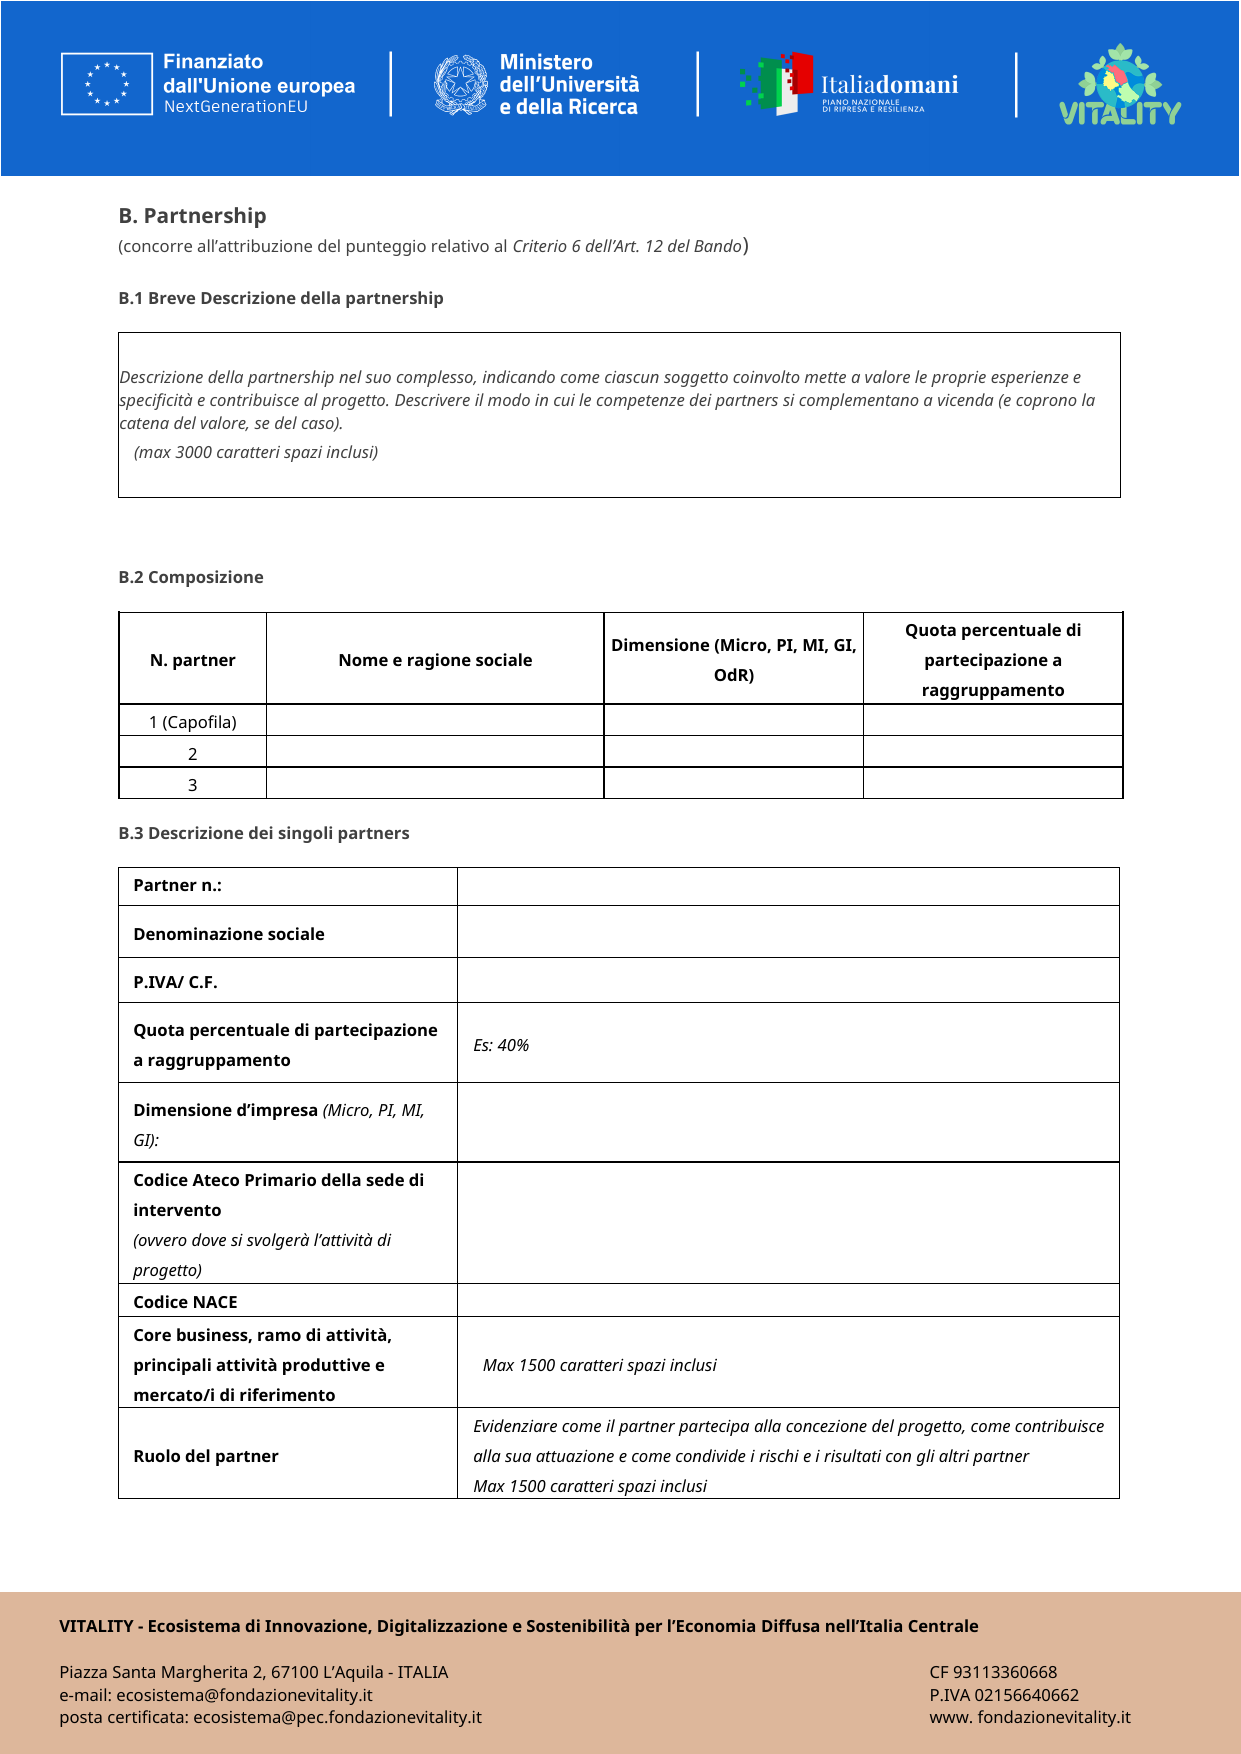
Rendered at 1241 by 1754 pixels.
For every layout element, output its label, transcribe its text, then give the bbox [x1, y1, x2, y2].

table_cell [605, 768, 863, 798]
table_cell Quota percentuale di partecipazione a raggruppamento [119, 1003, 457, 1082]
table_cell [864, 736, 1122, 766]
table_cell [267, 768, 603, 798]
table_cell Core business, ramo di attività, principali attività produttive e mercato/i di riferimento [119, 1317, 457, 1407]
picture [1, 1, 1239, 176]
text B.3 Descrizione dei singoli partners [118, 822, 1122, 844]
table_cell Evidenziare come il partner partecipa alla concezione del progetto, come contribuisce alla sua attuazione e come condivide i rischi e i risultati con gli altri partner Max 1500 caratteri spazi inclusi [458, 1408, 1119, 1498]
table_cell Es: 40% [458, 1003, 1119, 1082]
table_cell 2 [120, 736, 266, 766]
table_header [458, 868, 1119, 905]
table_cell [458, 1163, 1119, 1282]
table_cell Denominazione sociale [119, 906, 457, 957]
table_cell [864, 768, 1122, 798]
table_cell [458, 906, 1119, 957]
table_cell P.IVA/ C.F. [119, 958, 457, 1002]
table_cell [267, 736, 603, 766]
table_header N. partner [120, 613, 266, 703]
table_cell [458, 1284, 1119, 1316]
text B.2 Composizione [118, 566, 1122, 589]
table_cell Codice Ateco Primario della sede di intervento (ovvero dove si svolgerà l’attività di progetto) [119, 1163, 457, 1282]
table_header Nome e ragione sociale [267, 613, 603, 703]
table_cell [864, 705, 1122, 734]
table_cell Max 1500 caratteri spazi inclusi [458, 1317, 1119, 1407]
text B. Partnership [118, 201, 1122, 230]
table_cell Dimensione d’impresa (Micro, PI, MI, GI): [119, 1083, 457, 1161]
table_cell [605, 736, 863, 766]
text B.1 Breve Descrizione della partnership [118, 287, 1122, 309]
table_header Descrizione della partnership nel suo complesso, indicando come ciascun soggetto coinvolto mette a valore le proprie esperienze e specificità e contribuisce al progetto. Descrivere il modo in cui le competenze dei partners si complementano a vicenda (e coprono la catena del valore, se del caso). (max 3000 caratteri spazi inclusi) [119, 333, 1120, 497]
table_cell 1 (Capofila) [120, 705, 266, 734]
table_cell [605, 705, 863, 734]
table_cell 3 [120, 768, 266, 798]
text (concorre all’attribuzione del punteggio relativo al Criterio 6 dell’Art. 12 del Bando) [118, 230, 1122, 258]
table_cell [458, 958, 1119, 1002]
table_cell Ruolo del partner [119, 1408, 457, 1498]
table_cell Codice NACE [119, 1284, 457, 1316]
table_cell [267, 705, 603, 734]
table_header Quota percentuale di partecipazione a raggruppamento [864, 613, 1122, 703]
table_header Partner n.: [119, 868, 457, 905]
table_cell [458, 1083, 1119, 1161]
table_header Dimensione (Micro, PI, MI, GI, OdR) [605, 613, 863, 703]
